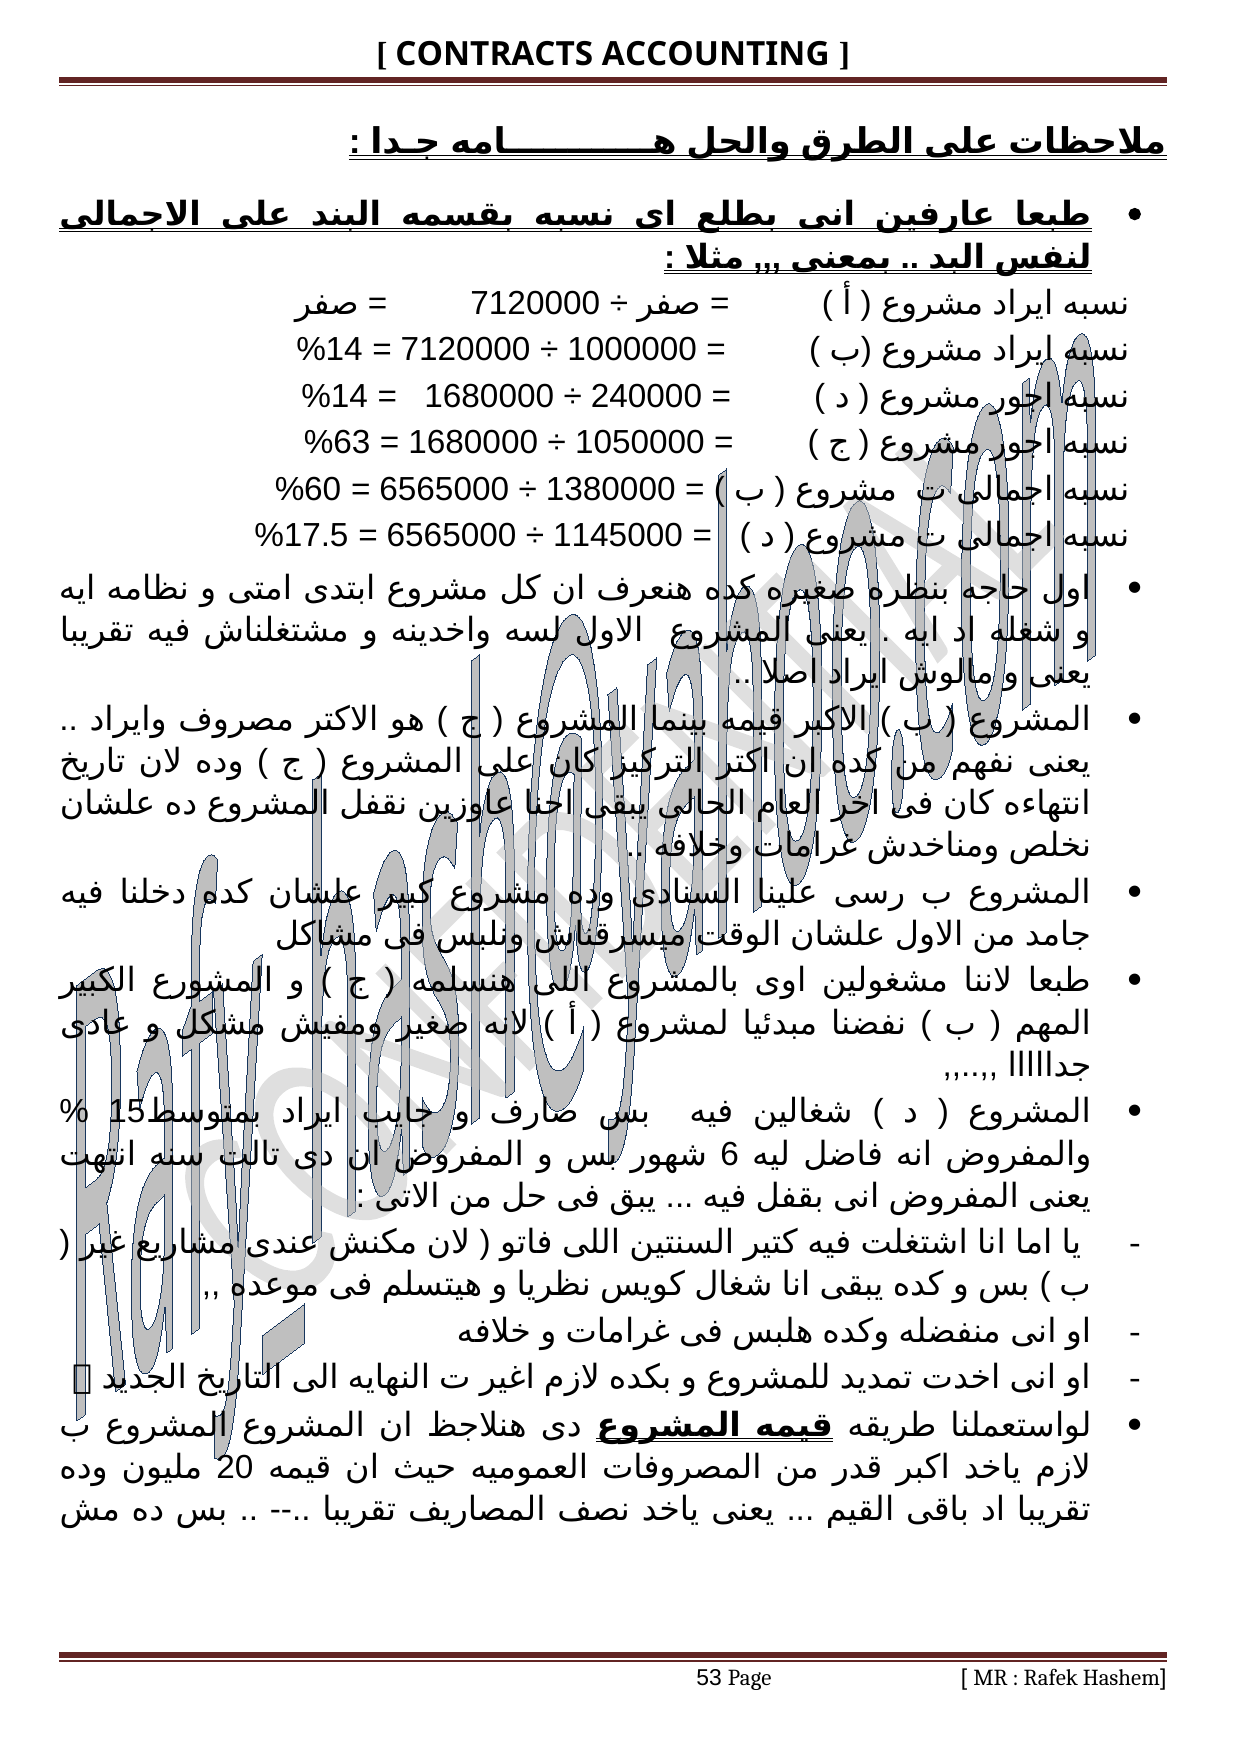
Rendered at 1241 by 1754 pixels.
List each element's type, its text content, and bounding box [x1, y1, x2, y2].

list المشروع ( د ) شغالين فيه بس صارف و جايب ايراد بمتوسط15 % والمفروض انه فاضل ليه 6 شهور بس و المفروض ان دى تالت سنه انتهت يعنى المفروض انى بقفل فيه ... يبق فى حل من الاتى : [59, 1091, 1129, 1214]
text نسبه ايراد مشروع ( أ ) = صفر ÷ 7120000 = صفر [59, 283, 1167, 322]
text ملاحظات على الطرق والحل هــــــــــــامه جـدا : [59, 120, 1167, 161]
text نسبه اجور مشروع ( د ) = 240000 ÷ 1680000 = 14% [59, 376, 1167, 414]
list طبعا عارفين انى بطلع اى نسبه بقسمه البند على الاجمالى لنفس البد .. بمعنى ,,, مثلا : [59, 194, 1129, 275]
list المشروع ( ب ) الاكبر قيمه بينما المشروع ( ج ) هو الاكتر مصروف وايراد .. يعنى نفهم من كده ان اكتر التركيز كان على المشروع ( ج ) وده لان تاريخ انتهاءه كان فى اخر العام الحالى يبقى احنا عاوزين نقفل المشروع ده علشان نخلص ومناخدش غرامات وخلافه .. [59, 699, 1129, 864]
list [59, 1405, 1129, 1528]
list يا اما انا اشتغلت فيه كتير السنتين اللى فاتو ( لان مكنش عندى مشاريع غير ( ب ) بس و كده يبقى انا شغال كويس نظريا و هيتسلم فى موعده ,, [59, 1222, 1129, 1303]
text نسبه اجمالى ت مشروع ( ب ) = 1380000 ÷ 6565000 = 60% [59, 468, 1167, 507]
list او انى منفضله وكده هلبس فى غرامات و خلافه [59, 1311, 1129, 1349]
list المشروع ب رسى علينا السنادى وده مشروع كبير علشان كده دخلنا فيه جامد من الاول علشان الوقت ميسرقناش ونلبس فى مشاكل [59, 872, 1129, 953]
text نسبه اجور مشروع ( ج ) = 1050000 ÷ 1680000 = 63% [59, 422, 1167, 461]
text نسبه اجمالى ت مشروع ( د ) = 1145000 ÷ 6565000 = 17.5% [59, 515, 1167, 553]
list او انى اخدت تمديد للمشروع و بكده لازم اغير ت النهايه الى التاريخ الجديد [59, 1357, 1129, 1397]
text نسبه ايراد مشروع (ب ) = 1000000 ÷ 7120000 = 14% [59, 329, 1167, 368]
list اول حاجه بنظره صغيره كده هنعرف ان كل مشروع ابتدى امتى و نظامه ايه و شغله اد ايه . يعنى المشروع الاول لسه واخدينه و مشتغلناش فيه تقريبا يعنى و مالوش ايراد اصلا .. [59, 568, 1129, 691]
list طبعا لاننا مشغولين اوى بالمشروع اللى هنسلمه ( ج ) و المشورع الكبير المهم ( ب ) نفضنا مبدئيا لمشروع ( أ ) لانه صغير ومفيش مشكل و عادى جدااااا ,,..,, [59, 961, 1129, 1083]
